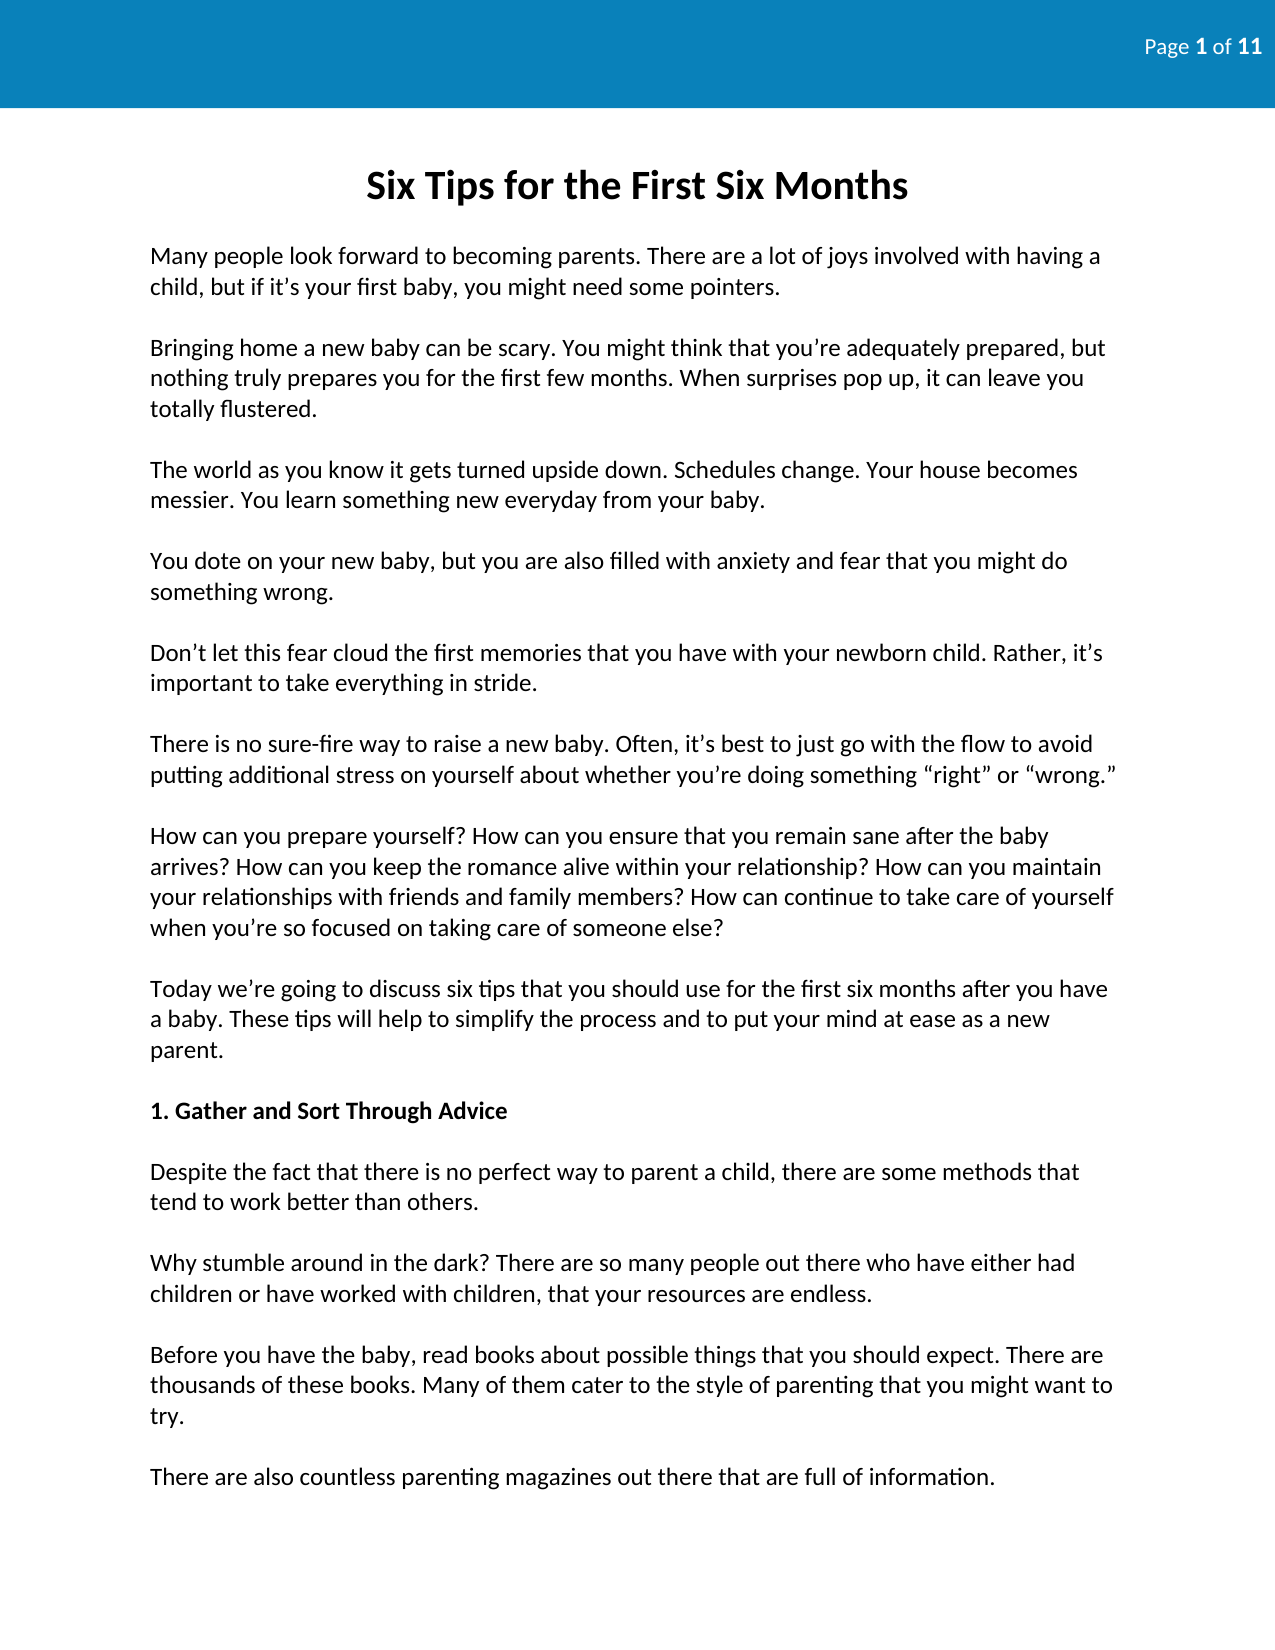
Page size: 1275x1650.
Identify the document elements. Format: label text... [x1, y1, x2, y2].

text Many people look forward to becoming parents. There are a lot of joys involved with having a child, but if it’s your first baby, you might need some pointers. [150, 240, 1125, 301]
text Today we’re going to discuss six tips that you should use for the first six months after you have a baby. These tips will help to simplify the process and to put your mind at ease as a new parent. [150, 973, 1125, 1064]
text Before you have the baby, read books about possible things that you should expect. There are thousands of these books. Many of them cater to the style of parenting that you might want to try. [150, 1339, 1125, 1431]
text Bringing home a new baby can be scary. You might think that you’re adequately prepared, but nothing truly prepares you for the first few months. When surprises pop up, it can leave you totally flustered. [150, 332, 1125, 423]
text How can you prepare yourself? How can you ensure that you remain sane after the baby arrives? How can you keep the romance alive within your relationship? How can you maintain your relationships with friends and family members? How can continue to take care of yourself when you’re so focused on taking care of someone else? [150, 820, 1125, 942]
text There are also countless parenting magazines out there that are full of information. [150, 1461, 1125, 1492]
text There is no sure-fire way to raise a new baby. Often, it’s best to just go with the flow to avoid putting additional stress on yourself about whether you’re doing something “right” or “wrong.” [150, 729, 1125, 790]
text 1. Gather and Sort Through Advice [150, 1095, 1125, 1125]
text Despite the fact that there is no perfect way to parent a child, there are some methods that tend to work better than others. [150, 1156, 1125, 1217]
text The world as you know it gets turned upside down. Schedules change. Your house becomes messier. You learn something new everyday from your baby. [150, 454, 1125, 515]
text Don’t let this fear cloud the first memories that you have with your newborn child. Rather, it’s important to take everything in stride. [150, 637, 1125, 698]
text Six Tips for the First Six Months [150, 159, 1125, 210]
text Why stumble around in the dark? There are so many people out there who have either had children or have worked with children, that your resources are endless. [150, 1247, 1125, 1308]
text You dote on your new baby, but you are also filled with anxiety and fear that you might do something wrong. [150, 546, 1125, 607]
